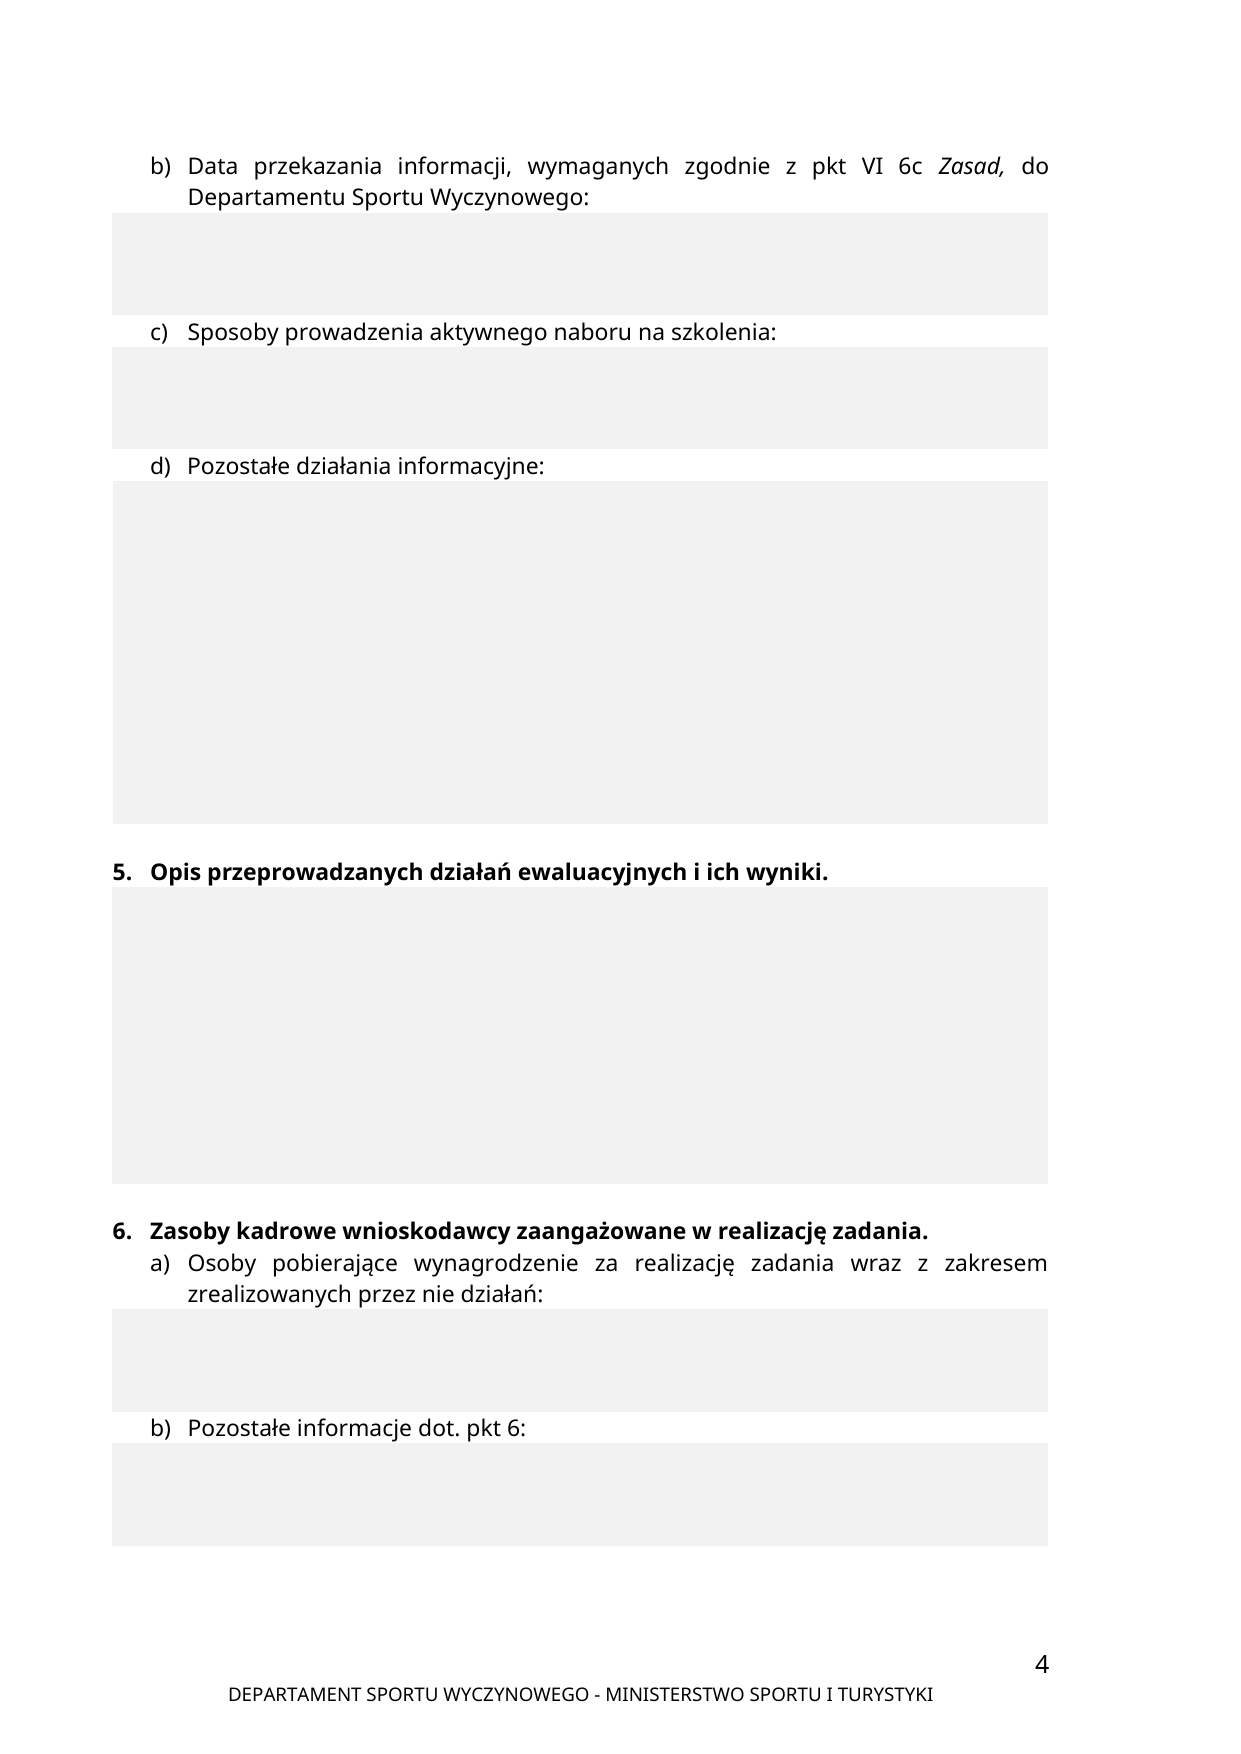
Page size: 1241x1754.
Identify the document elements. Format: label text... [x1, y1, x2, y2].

list Pozostałe działania informacyjne: [150, 449, 1049, 481]
table_header [112, 887, 1048, 1184]
list Opis przeprowadzanych działań ewaluacyjnych i ich wyniki. [112, 856, 1049, 887]
list Data przekazania informacji, wymaganych zgodnie z pkt VI 6c Zasad, do Departamentu Sportu Wyczynowego: [150, 150, 1049, 212]
table_header [112, 1309, 1048, 1412]
list Pozostałe informacje dot. pkt 6: [150, 1412, 1049, 1443]
list Sposoby prowadzenia aktywnego naboru na szkolenia: [150, 315, 1049, 347]
table_header [112, 213, 1048, 315]
table_header [113, 481, 1048, 824]
list Zasoby kadrowe wnioskodawcy zaangażowane w realizację zadania. [112, 1215, 1049, 1247]
table_header [112, 347, 1048, 449]
list Osoby pobierające wynagrodzenie za realizację zadania wraz z zakresem zrealizowanych przez nie działań: [150, 1247, 1049, 1309]
table_header [112, 1443, 1048, 1546]
